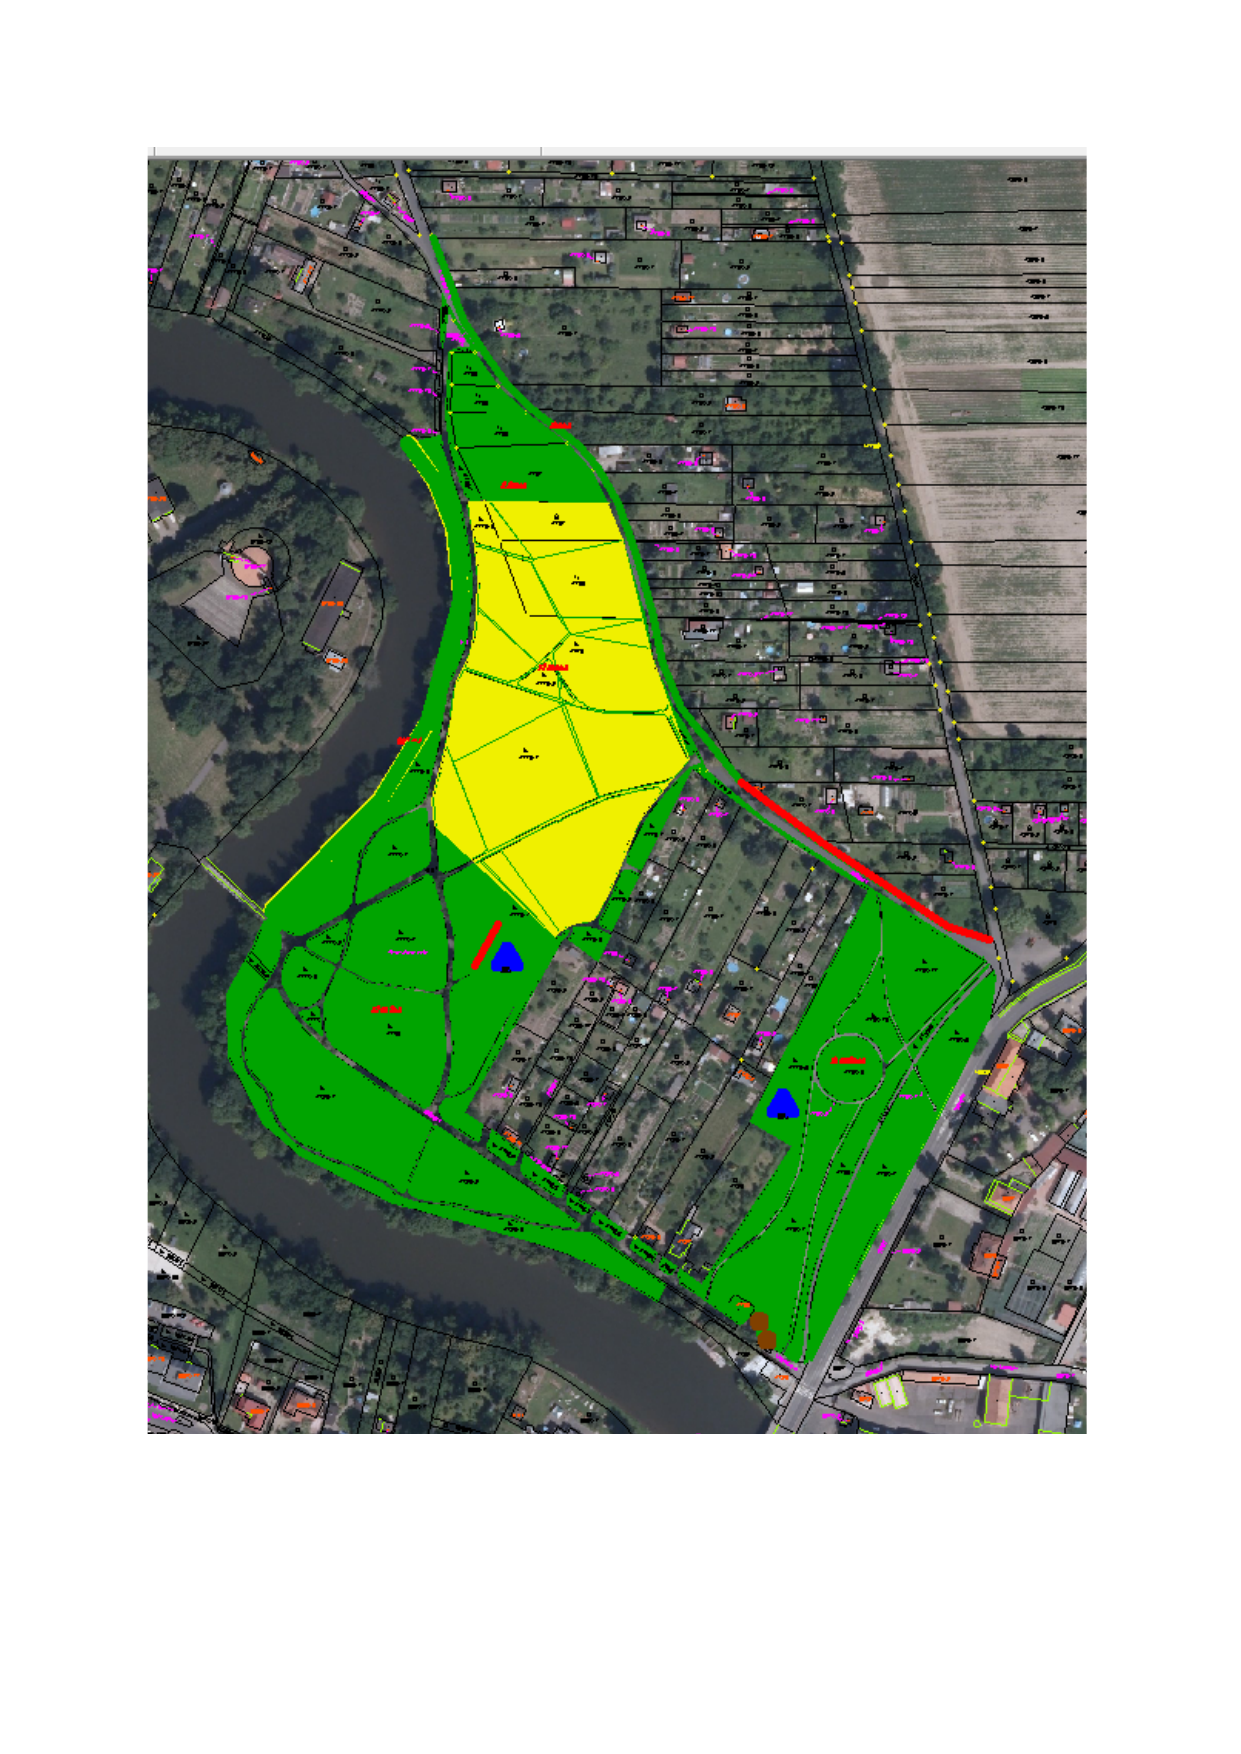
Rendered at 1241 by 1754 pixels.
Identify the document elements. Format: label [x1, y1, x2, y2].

picture [147, 147, 1087, 1434]
